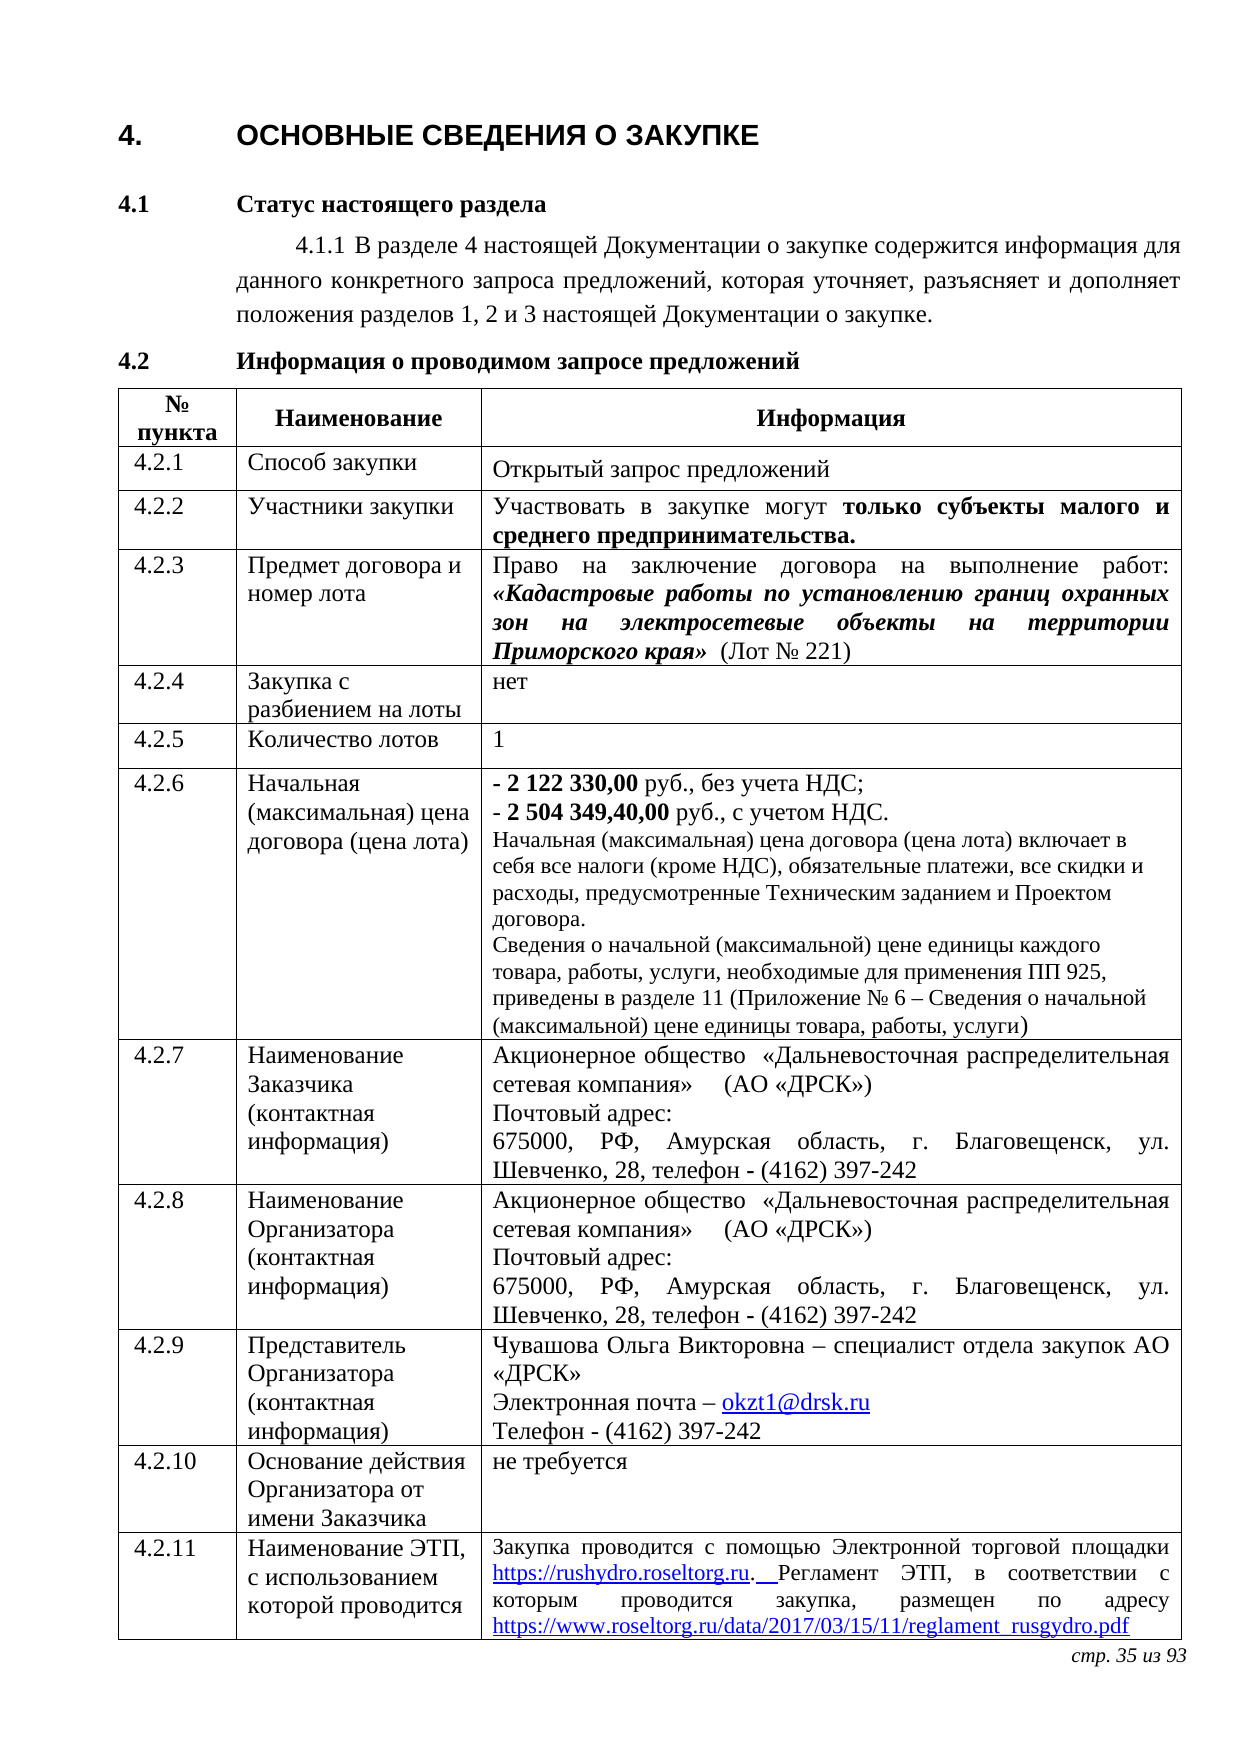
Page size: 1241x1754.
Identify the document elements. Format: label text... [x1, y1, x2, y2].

table_header № пункта [119, 389, 236, 446]
table_cell [119, 1330, 236, 1445]
table_header Информация [482, 389, 1181, 446]
table_cell [119, 491, 236, 549]
table_cell [119, 550, 236, 665]
text В разделе 4 настоящей Документации о закупке содержится информация для данного конкретного запроса предложений, которая уточняет, разъясняет и дополняет положения разделов 1, 2 и 3 настоящей Документации о закупке. [236, 230, 1181, 328]
table_cell Право на заключение договора на выполнение работ: «Кадастровые работы по установлению границ охранных зон на электросетевые объекты на территории Приморского края» (Лот № 221) [482, 550, 1181, 665]
table_cell Наименование Заказчика (контактная информация) [237, 1040, 481, 1184]
table_cell Акционерное общество «Дальневосточная распределительная сетевая компания» (АО «ДРСК») Почтовый адрес: 675000, РФ, Амурская область, г. Благовещенск, ул. Шевченко, 28, телефон - (4162) 397-242 [482, 1185, 1181, 1329]
subtitle Информация о проводимом запросе предложений [118, 346, 1181, 375]
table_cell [482, 1533, 1181, 1638]
subtitle Статус настоящего раздела [118, 189, 1181, 218]
table_cell Акционерное общество «Дальневосточная распределительная сетевая компания» (АО «ДРСК») Почтовый адрес: 675000, РФ, Амурская область, г. Благовещенск, ул. Шевченко, 28, телефон - (4162) 397-242 [482, 1040, 1181, 1184]
table_cell [119, 1185, 236, 1329]
table_cell Начальная (максимальная) цена договора (цена лота) [237, 769, 481, 1039]
table_cell Наименование Организатора (контактная информация) [237, 1185, 481, 1329]
table_cell [119, 724, 236, 767]
table_cell Закупка с разбиением на лоты [237, 666, 481, 723]
table_cell [119, 1533, 236, 1638]
subtitle ОСНОВНЫЕ СВЕДЕНИЯ О ЗАКУПКЕ [118, 118, 1181, 152]
table_cell Представитель Организатора (контактная информация) [237, 1330, 481, 1445]
table_cell [119, 769, 236, 1039]
table_cell Способ закупки [237, 447, 481, 490]
table_cell Открытый запрос предложений [482, 447, 1181, 490]
table_cell Участвовать в закупке могут только субъекты малого и среднего предпринимательства. [482, 491, 1181, 549]
table_cell Предмет договора и номер лота [237, 550, 481, 665]
table_cell Участники закупки [237, 491, 481, 549]
table_cell 1 [482, 724, 1181, 767]
table_cell Основание действия Организатора от имени Заказчика [237, 1446, 481, 1532]
table_cell не требуется [482, 1446, 1181, 1532]
table_cell нет [482, 666, 1181, 723]
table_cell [237, 1533, 481, 1638]
table_cell Чувашова Ольга Викторовна – специалист отдела закупок АО «ДРСК» Электронная почта – okzt1@drsk.ru Телефон - (4162) 397-242 [482, 1330, 1181, 1445]
table_cell [119, 1446, 236, 1532]
table_header Наименование [237, 389, 481, 446]
table_cell Количество лотов [237, 724, 481, 767]
table_cell [119, 666, 236, 723]
table_cell [119, 447, 236, 490]
table_cell [119, 1040, 236, 1184]
table_cell - 2 122 330,00 руб., без учета НДС; - 2 504 349,40,00 руб., с учетом НДС. Начальная (максимальная) цена договора (цена лота) включает в себя все налоги (кроме НДС), обязательные платежи, все скидки и расходы, предусмотренные Техническим заданием и Проектом договора. Сведения о начальной (максимальной) цене единицы каждого товара, работы, услуги, необходимые для применения ПП 925, приведены в разделе 11 (Приложение № 6 – Сведения о начальной (максимальной) цене единицы товара, работы, услуги) [482, 769, 1181, 1039]
